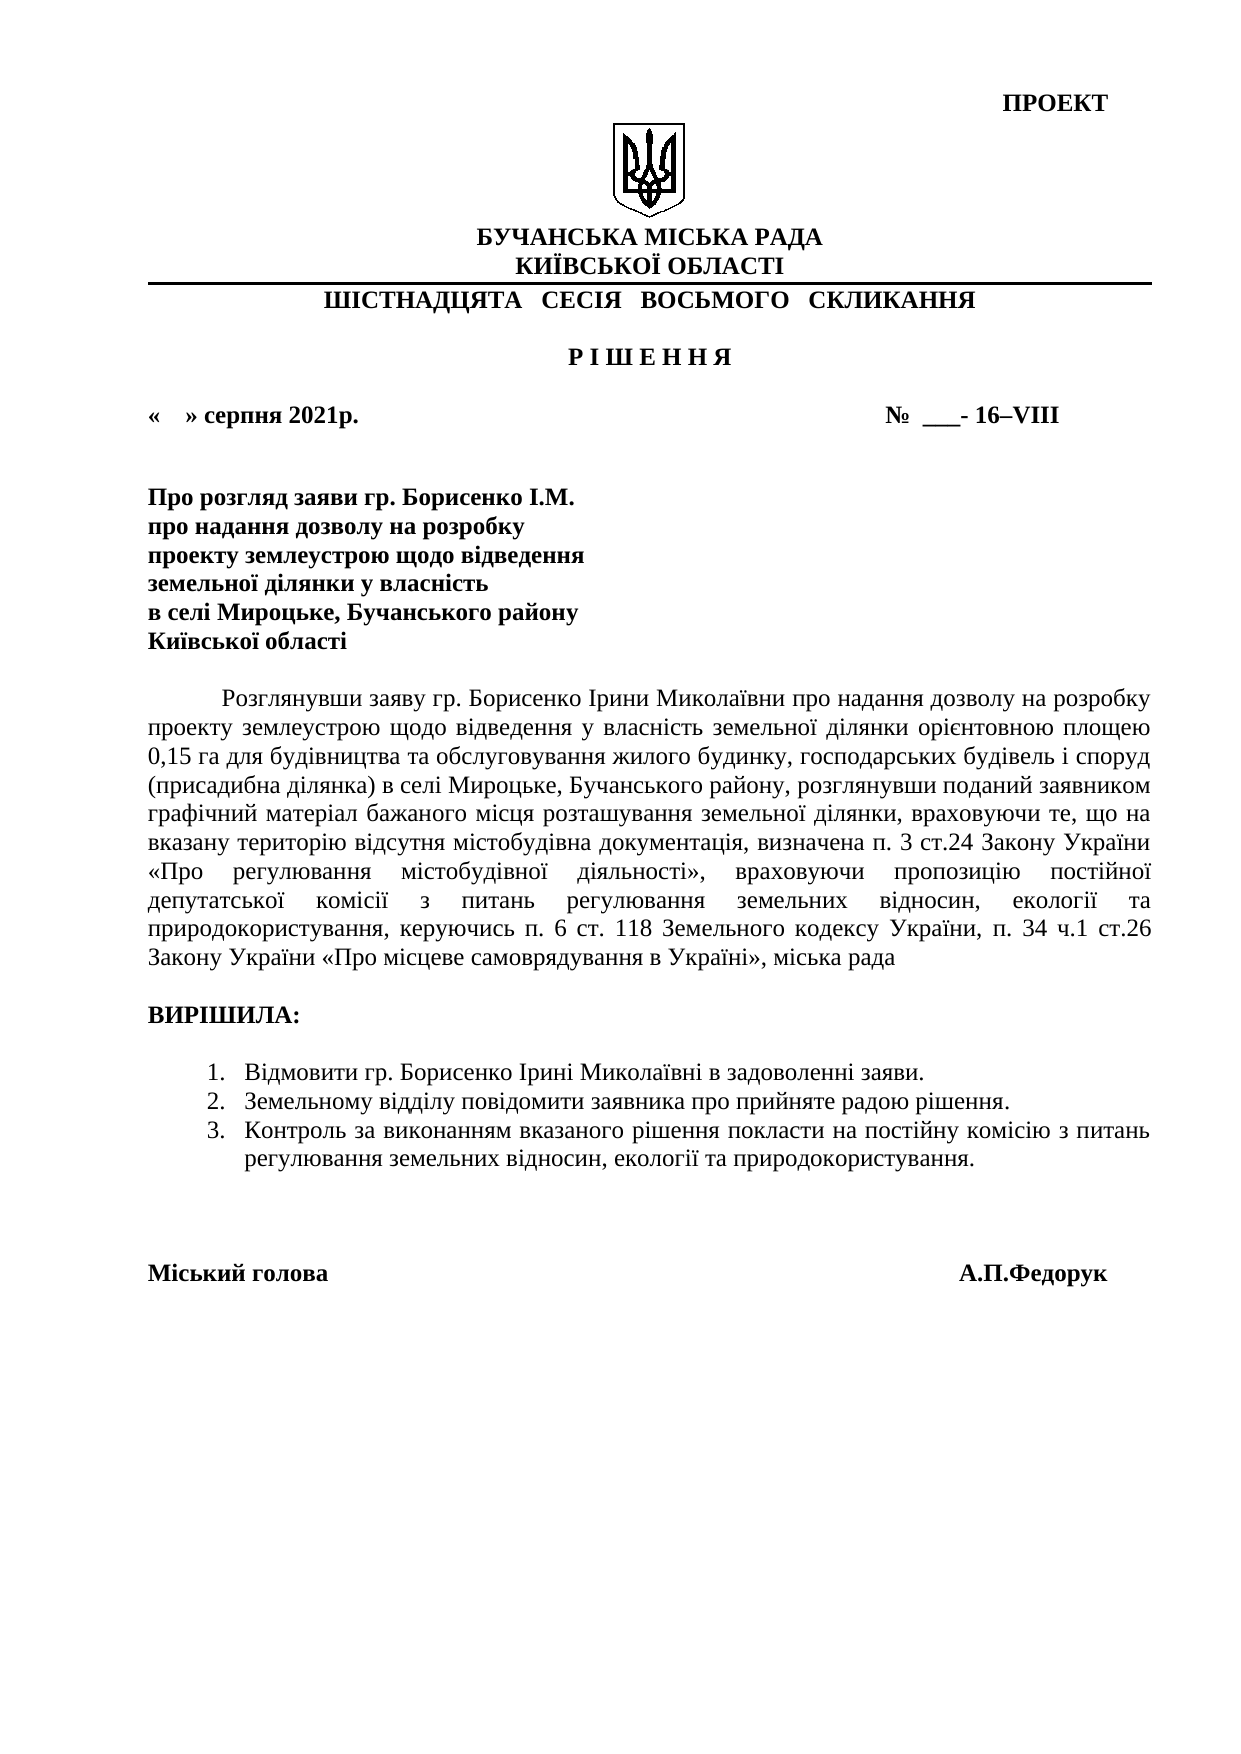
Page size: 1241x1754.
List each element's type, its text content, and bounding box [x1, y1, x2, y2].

text ПРОЕКТ [885, 88, 1152, 117]
text ШІСТНАДЦЯТА СЕСІЯ ВОСЬМОГО СКЛИКАННЯ [148, 285, 1152, 313]
text Р І Ш Е Н Н Я [148, 342, 1152, 371]
text БУЧАНСЬКА МІСЬКА РАДА [148, 222, 1152, 251]
text в селі Мироцьке, Бучанського району [148, 597, 1152, 626]
text ВИРІШИЛА: [148, 1000, 1152, 1028]
text земельної ділянки у власність [148, 568, 1152, 597]
text Про розгляд заяви гр. Борисенко І.М. [148, 482, 1152, 511]
text Міський голова А.П.Федорук [148, 1258, 1152, 1287]
text Розглянувши заяву гр. Борисенко Ірини Миколаївни про надання дозволу на розробку проекту землеустрою щодо відведення у власність земельної ділянки орієнтовною площею 0,15 га для будівництва та обслуговування жилого будинку, господарських будівель і споруд (присадибна ділянка) в селі Мироцьке, Бучанського району, розглянувши поданий заявником графічний матеріал бажаного місця розташування земельної ділянки, враховуючи те, що на вказану територію відсутня містобудівна документація, визначена п. 3 ст.24 Закону України «Про регулювання містобудівної діяльності», враховуючи пропозицію постійної депутатської комісії з питань регулювання земельних відносин, екології та природокористування, керуючись п. 6 ст. 118 Земельного кодексу України, п. 34 ч.1 ст.26 Закону України «Про місцеве самоврядування в Україні», міська рада [148, 683, 1152, 971]
text проекту землеустрою щодо відведення [148, 540, 1152, 568]
text КИЇВСЬКОЇ ОБЛАСТІ [148, 251, 1152, 282]
list Земельному відділу повідомити заявника про прийняте радою рішення. [207, 1086, 1152, 1115]
text « » серпня 2021р. № ___- 16–VІІІ [148, 400, 1152, 428]
text про надання дозволу на розробку [148, 511, 1152, 540]
text Київської області [148, 626, 1152, 655]
list Контроль за виконанням вказаного рішення покласти на постійну комісію з питань регулювання земельних відносин, екології та природокористування. [207, 1115, 1152, 1172]
list Відмовити гр. Борисенко Ірині Миколаївні в задоволенні заяви. [207, 1057, 1152, 1086]
